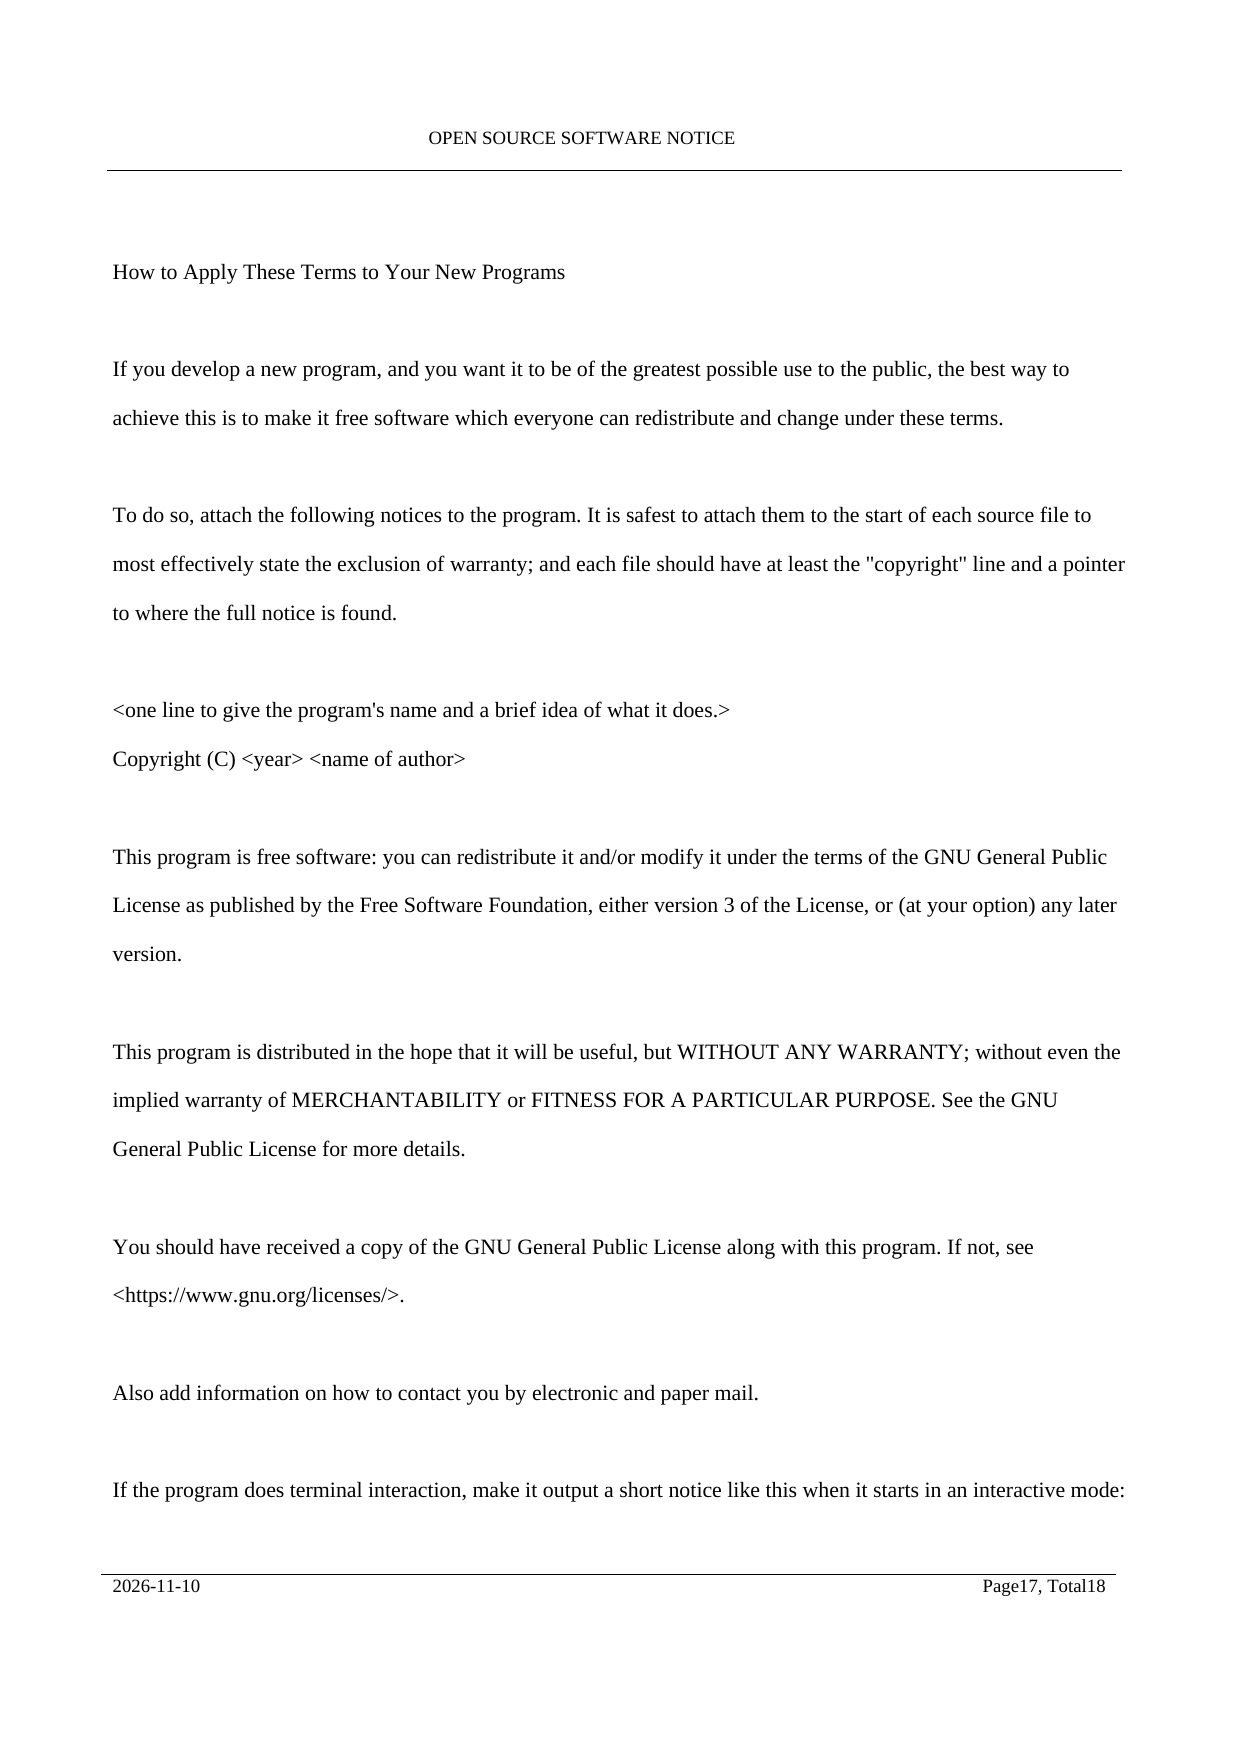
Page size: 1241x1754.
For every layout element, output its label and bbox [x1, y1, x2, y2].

text [112, 206, 1128, 1506]
